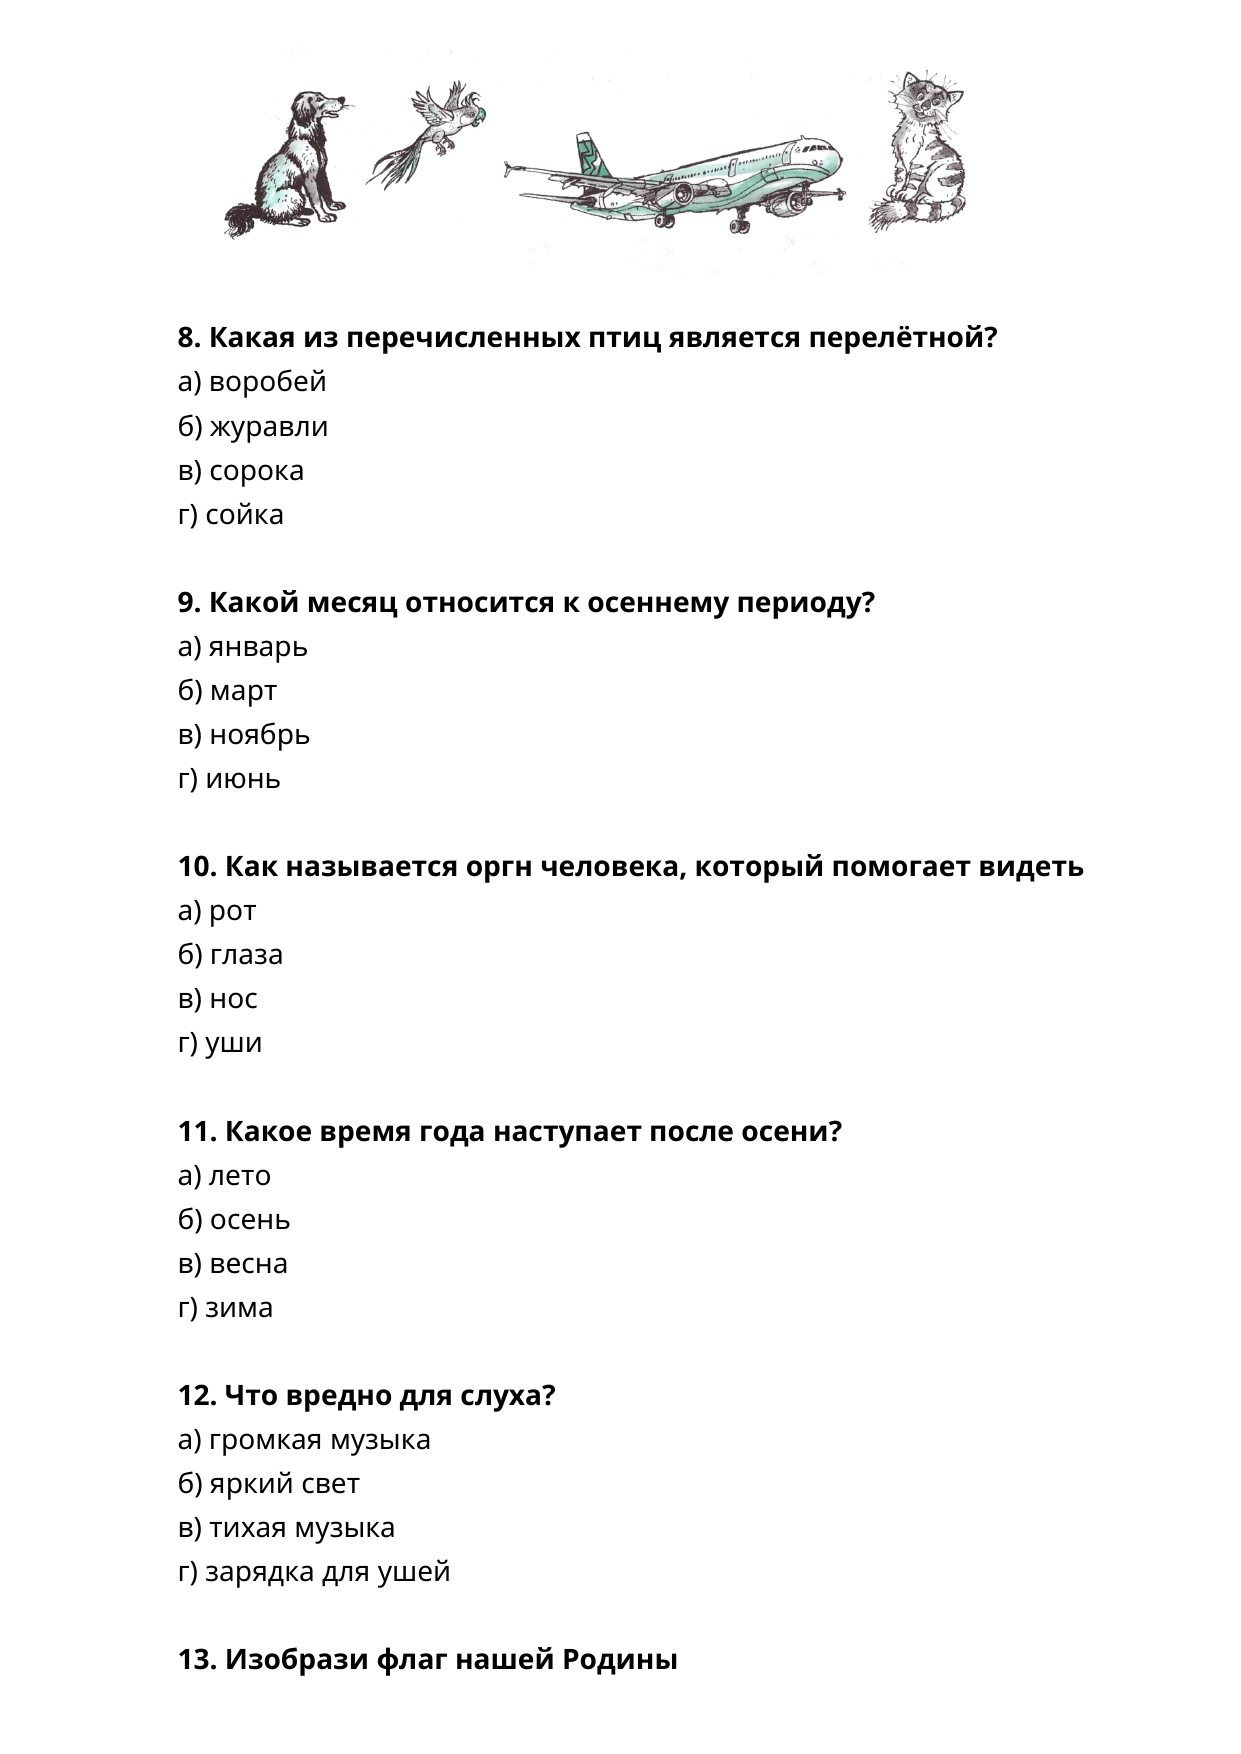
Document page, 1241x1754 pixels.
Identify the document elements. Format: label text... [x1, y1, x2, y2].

text г) зима [177, 1287, 1152, 1325]
text б) журавли [177, 406, 1152, 444]
text б) осень [177, 1199, 1152, 1237]
text г) сойка [177, 494, 1152, 532]
text 8. Какая из перечисленных птиц является перелётной? [177, 318, 1152, 356]
text 13. Изобрази флаг нашей Родины [177, 1639, 1152, 1678]
text 9. Какой месяц относится к осеннему периоду? [177, 582, 1152, 620]
text 10. Как называется оргн человека, который помогает видеть [177, 846, 1152, 885]
text а) лето [177, 1155, 1152, 1193]
text 12. Что вредно для слуха? [177, 1375, 1152, 1413]
text а) громкая музыка [177, 1419, 1152, 1458]
text 11. Какое время года наступает после осени? [177, 1111, 1152, 1149]
text б) глаза [177, 934, 1152, 973]
text б) яркий свет [177, 1463, 1152, 1502]
text в) весна [177, 1243, 1152, 1281]
text г) уши [177, 1023, 1152, 1061]
text б) март [177, 670, 1152, 708]
text в) нос [177, 979, 1152, 1017]
text в) тихая музыка [177, 1507, 1152, 1546]
text в) ноябрь [177, 714, 1152, 753]
text в) сорока [177, 450, 1152, 488]
text а) воробей [177, 362, 1152, 400]
text а) январь [177, 626, 1152, 664]
text а) рот [177, 891, 1152, 929]
picture [177, 44, 1015, 279]
text г) зарядка для ушей [177, 1551, 1152, 1590]
text г) июнь [177, 758, 1152, 797]
